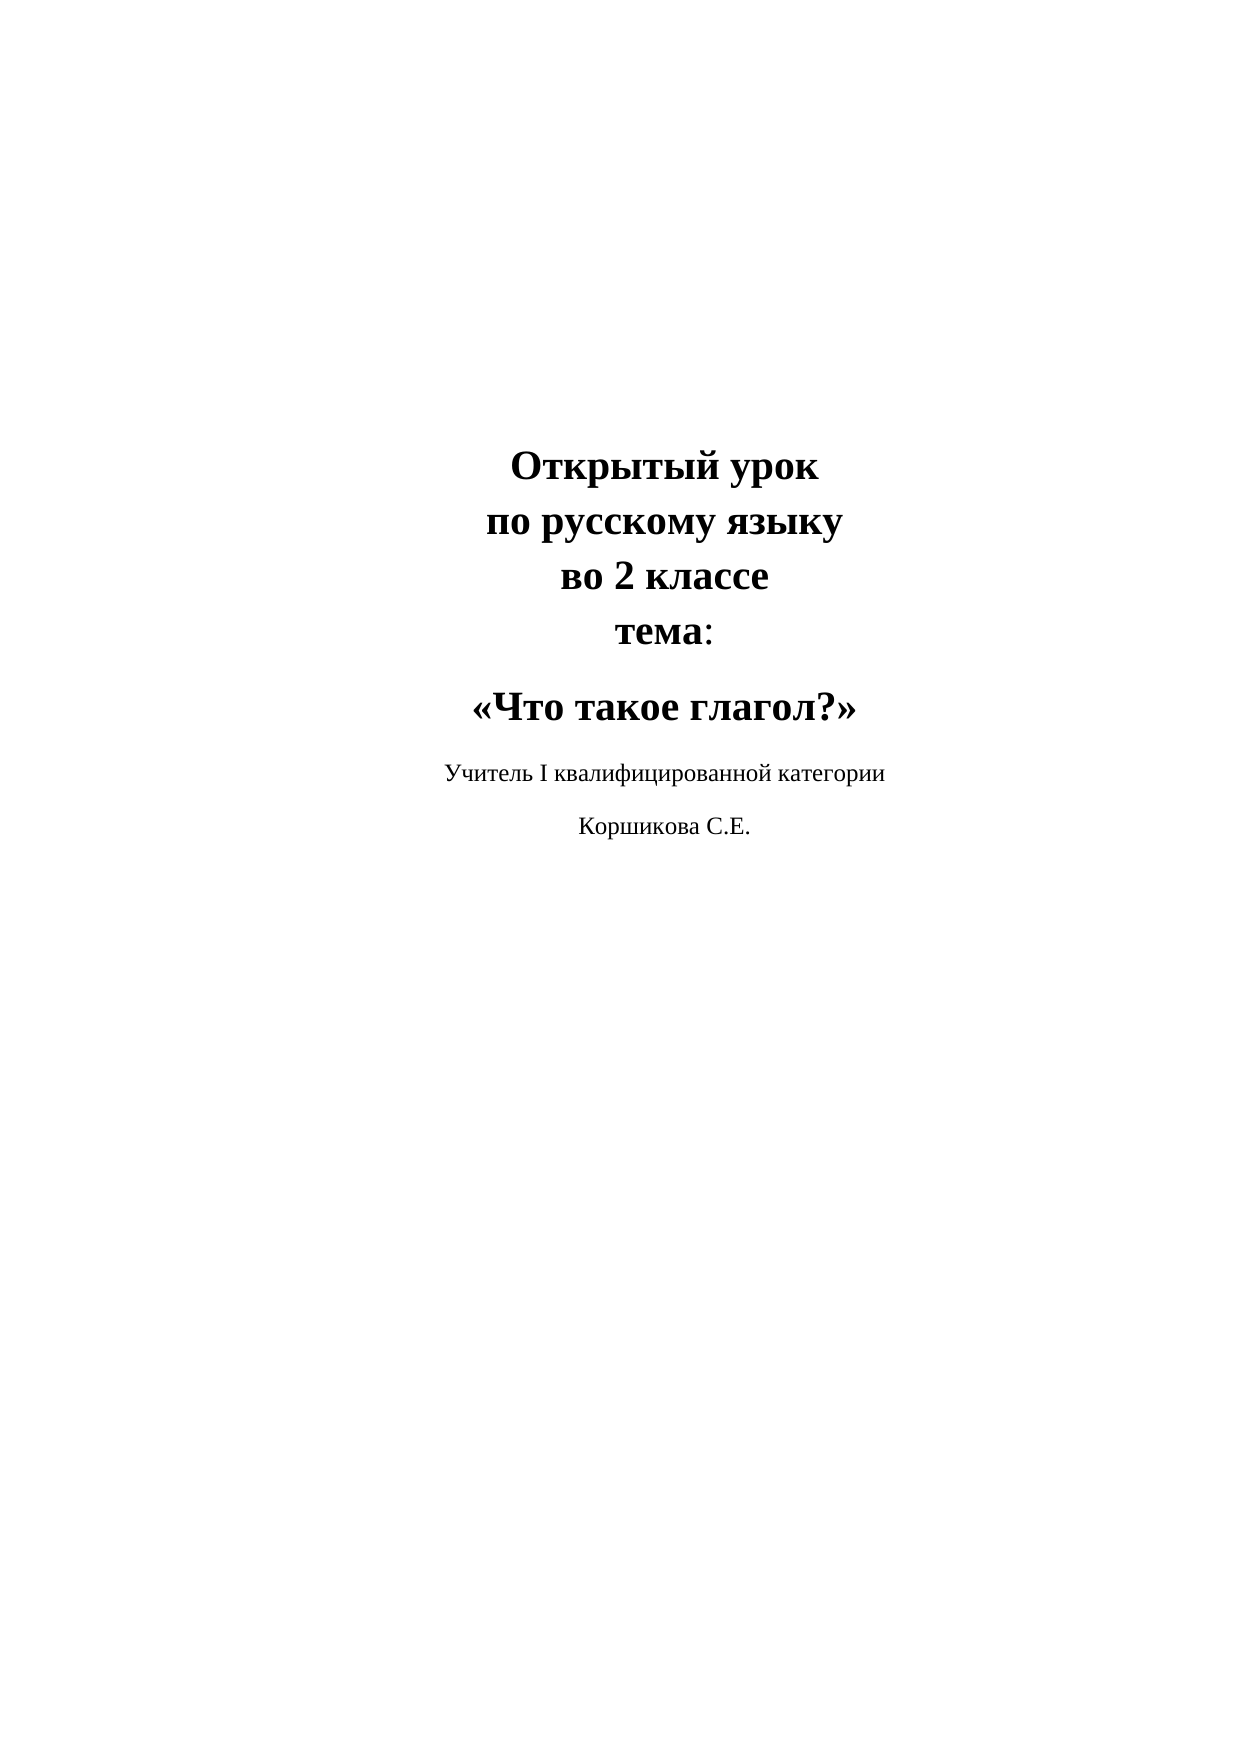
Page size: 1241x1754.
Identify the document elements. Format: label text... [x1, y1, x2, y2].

text Открытый урок по русскому языку во 2 классе тема: [177, 440, 1152, 654]
text «Что такое глагол?» [177, 682, 1152, 729]
text Коршикова С.Е. [177, 811, 1152, 840]
text Учитель I квалифицированной категории [177, 758, 1152, 786]
